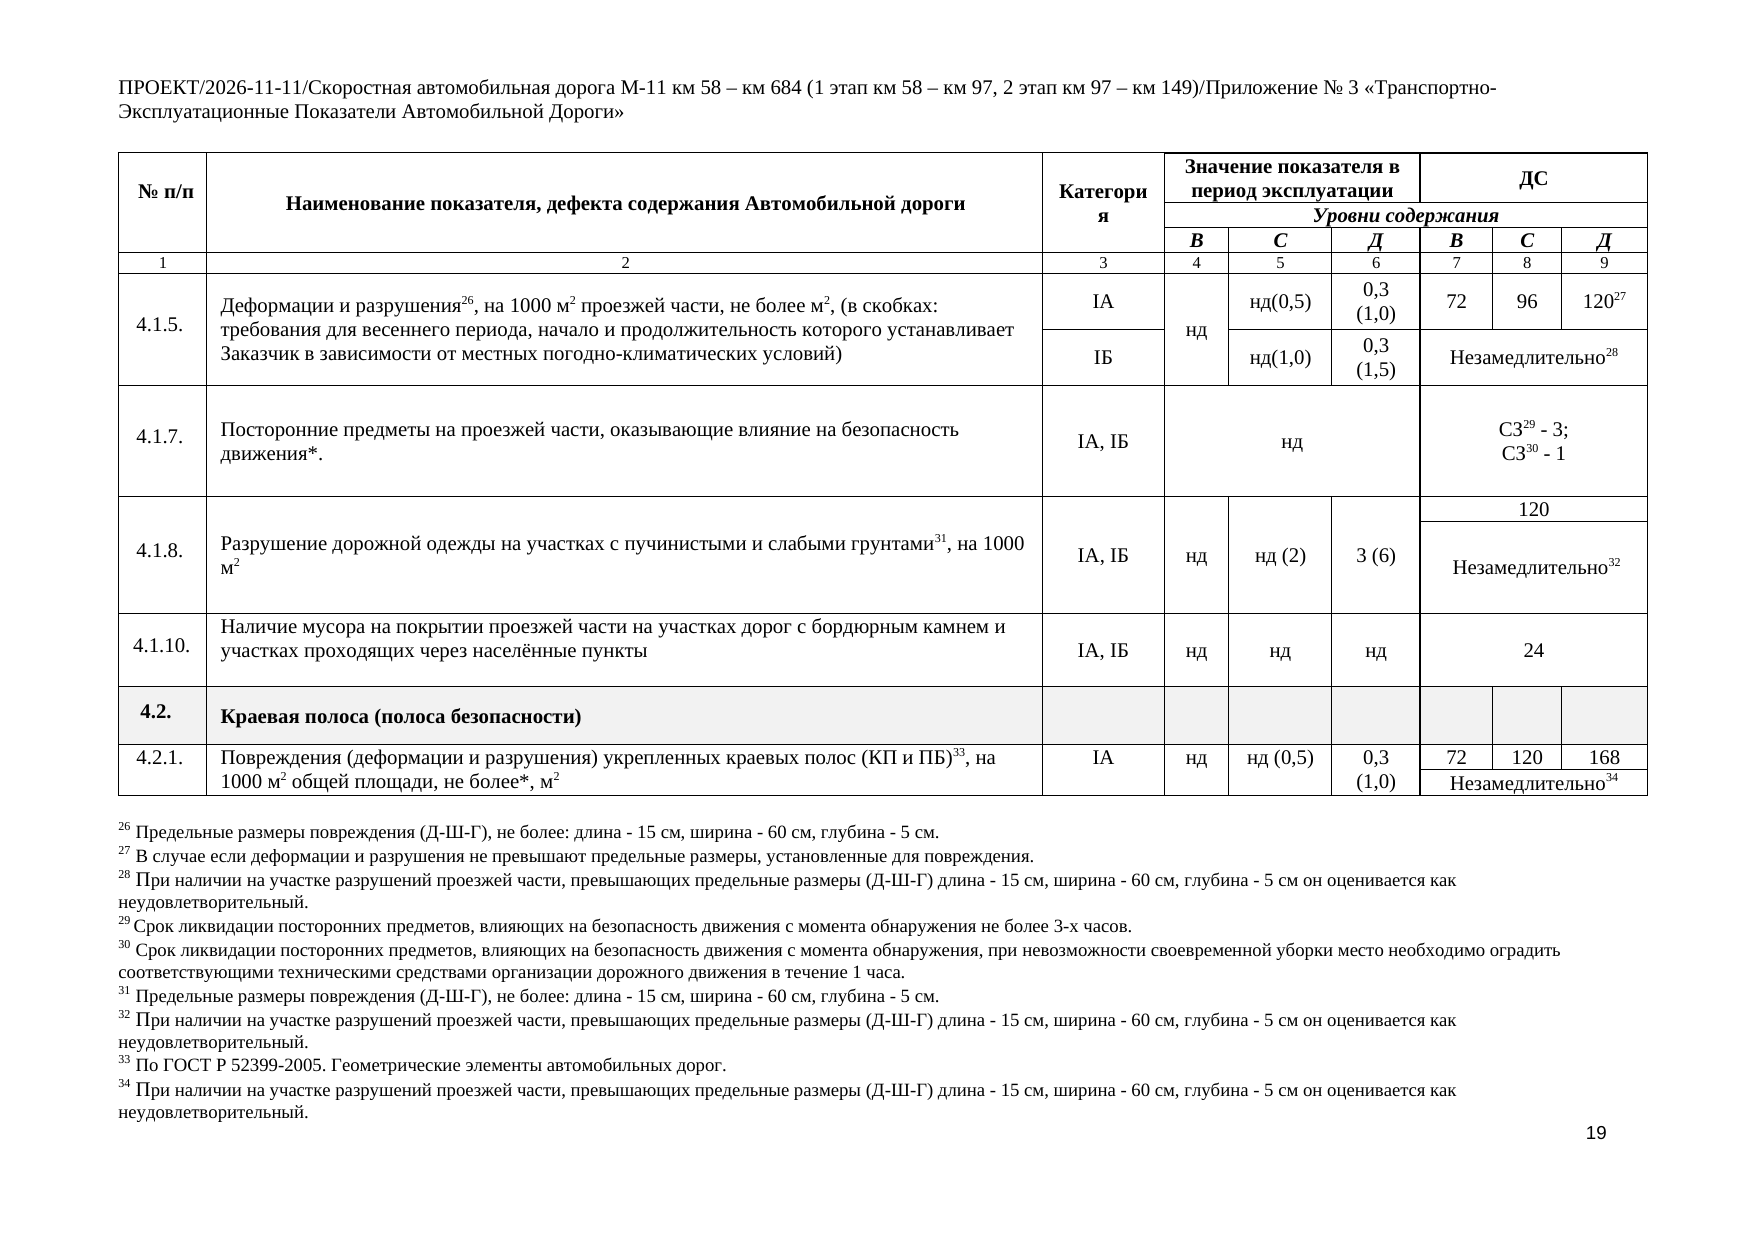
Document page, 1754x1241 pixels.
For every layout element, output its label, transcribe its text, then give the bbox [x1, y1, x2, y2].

table_cell Незамедлительно [1421, 330, 1647, 385]
table_header Наименование показателя, дефекта содержания Автомобильной дороги [207, 153, 1042, 252]
table_cell IA, IБ [1043, 614, 1164, 686]
table_cell 120 [1421, 497, 1647, 521]
table_cell IA, IБ [1043, 497, 1164, 613]
table_cell 2 [207, 253, 1042, 272]
table_cell [119, 745, 206, 794]
table_cell 6 [1332, 253, 1419, 272]
table_header № п/п [119, 153, 206, 252]
table_cell нд [1165, 745, 1228, 794]
table_header Категория [1043, 153, 1164, 252]
table_cell Краевая полоса (полоса безопасности) [207, 687, 1042, 744]
table_cell 3 [1043, 253, 1164, 272]
table_cell Посторонние предметы на проезжей части, оказывающие влияние на безопасность движения*. [207, 386, 1042, 496]
table_cell 72 [1421, 745, 1492, 769]
table_cell [1332, 687, 1419, 744]
table_cell нд [1165, 497, 1228, 613]
table_cell [119, 687, 206, 744]
table_cell [119, 386, 206, 496]
table_cell [119, 274, 206, 385]
table_cell Наличие мусора на покрытии проезжей части на участках дорог с бордюрным камнем и участках проходящих через населённые пункты [207, 614, 1042, 686]
table_cell IБ [1043, 330, 1164, 385]
table_cell [1562, 687, 1647, 744]
table_cell Разрушение дорожной одежды на участках с пучинистыми и слабыми грунтами, на 1000 м2 [207, 497, 1042, 613]
table_cell Деформации и разрушения, на 1000 м2 проезжей части, не более м2, (в скобках: требования для весеннего периода, начало и продолжительность которого устанавливает Заказчик в зависимости от местных погодно-климатических условий) [207, 274, 1042, 385]
table_cell Незамедлительно [1421, 522, 1647, 613]
table_cell В [1165, 228, 1228, 252]
table_cell нд (2) [1229, 497, 1331, 613]
table_cell [1165, 687, 1228, 744]
table_cell СЗ - 3; СЗ - 1 [1421, 386, 1647, 496]
table_cell 9 [1562, 253, 1647, 272]
table_cell 3 (6) [1332, 497, 1419, 613]
table_cell 120 [1562, 274, 1647, 329]
table_cell 24 [1421, 614, 1647, 686]
table_cell [1493, 687, 1561, 744]
table_cell [1229, 687, 1331, 744]
table_cell 72 [1421, 274, 1492, 329]
table_cell нд (0,5) [1229, 745, 1331, 794]
table_cell IA [1043, 274, 1164, 329]
table_cell Незамедлительно [1421, 770, 1647, 794]
table_cell нд [1229, 614, 1331, 686]
table_header ДС [1421, 154, 1647, 202]
table_cell [119, 614, 206, 686]
table_cell 7 [1421, 253, 1492, 272]
table_cell нд [1165, 614, 1228, 686]
table_cell нд [1165, 274, 1228, 385]
table_header Значение показателя в период эксплуатации [1165, 154, 1419, 202]
table_cell нд(0,5) [1229, 274, 1331, 329]
table_cell нд(1,0) [1229, 330, 1331, 385]
table_cell Д [1332, 228, 1419, 252]
table_cell нд [1332, 614, 1419, 686]
table_cell 96 [1493, 274, 1561, 329]
table_cell 5 [1229, 253, 1331, 272]
table_cell 168 [1562, 745, 1647, 769]
table_cell IA, IБ [1043, 386, 1164, 496]
table_cell 120 [1493, 745, 1561, 769]
table_cell С [1493, 228, 1561, 252]
table_cell нд [1165, 386, 1419, 496]
table_cell Повреждения (деформации и разрушения) укрепленных краевых полос (КП и ПБ), на 1000 м2 общей площади, не более*, м2 [207, 745, 1042, 794]
table_cell [1043, 687, 1164, 744]
table_cell 4 [1165, 253, 1228, 272]
table_cell 0,3 (1,5) [1332, 330, 1419, 385]
table_cell [119, 497, 206, 613]
table_cell [1421, 687, 1492, 744]
table_cell Уровни содержания [1165, 203, 1647, 227]
table_cell 0,3 (1,0) [1332, 274, 1419, 329]
table_cell С [1229, 228, 1331, 252]
table_cell Д [1562, 228, 1647, 252]
table_cell IA [1043, 745, 1164, 794]
table_cell 1 [119, 253, 206, 272]
table_cell В [1421, 228, 1492, 252]
table_cell 0,3 (1,0) [1332, 745, 1419, 794]
table_cell 8 [1493, 253, 1561, 272]
